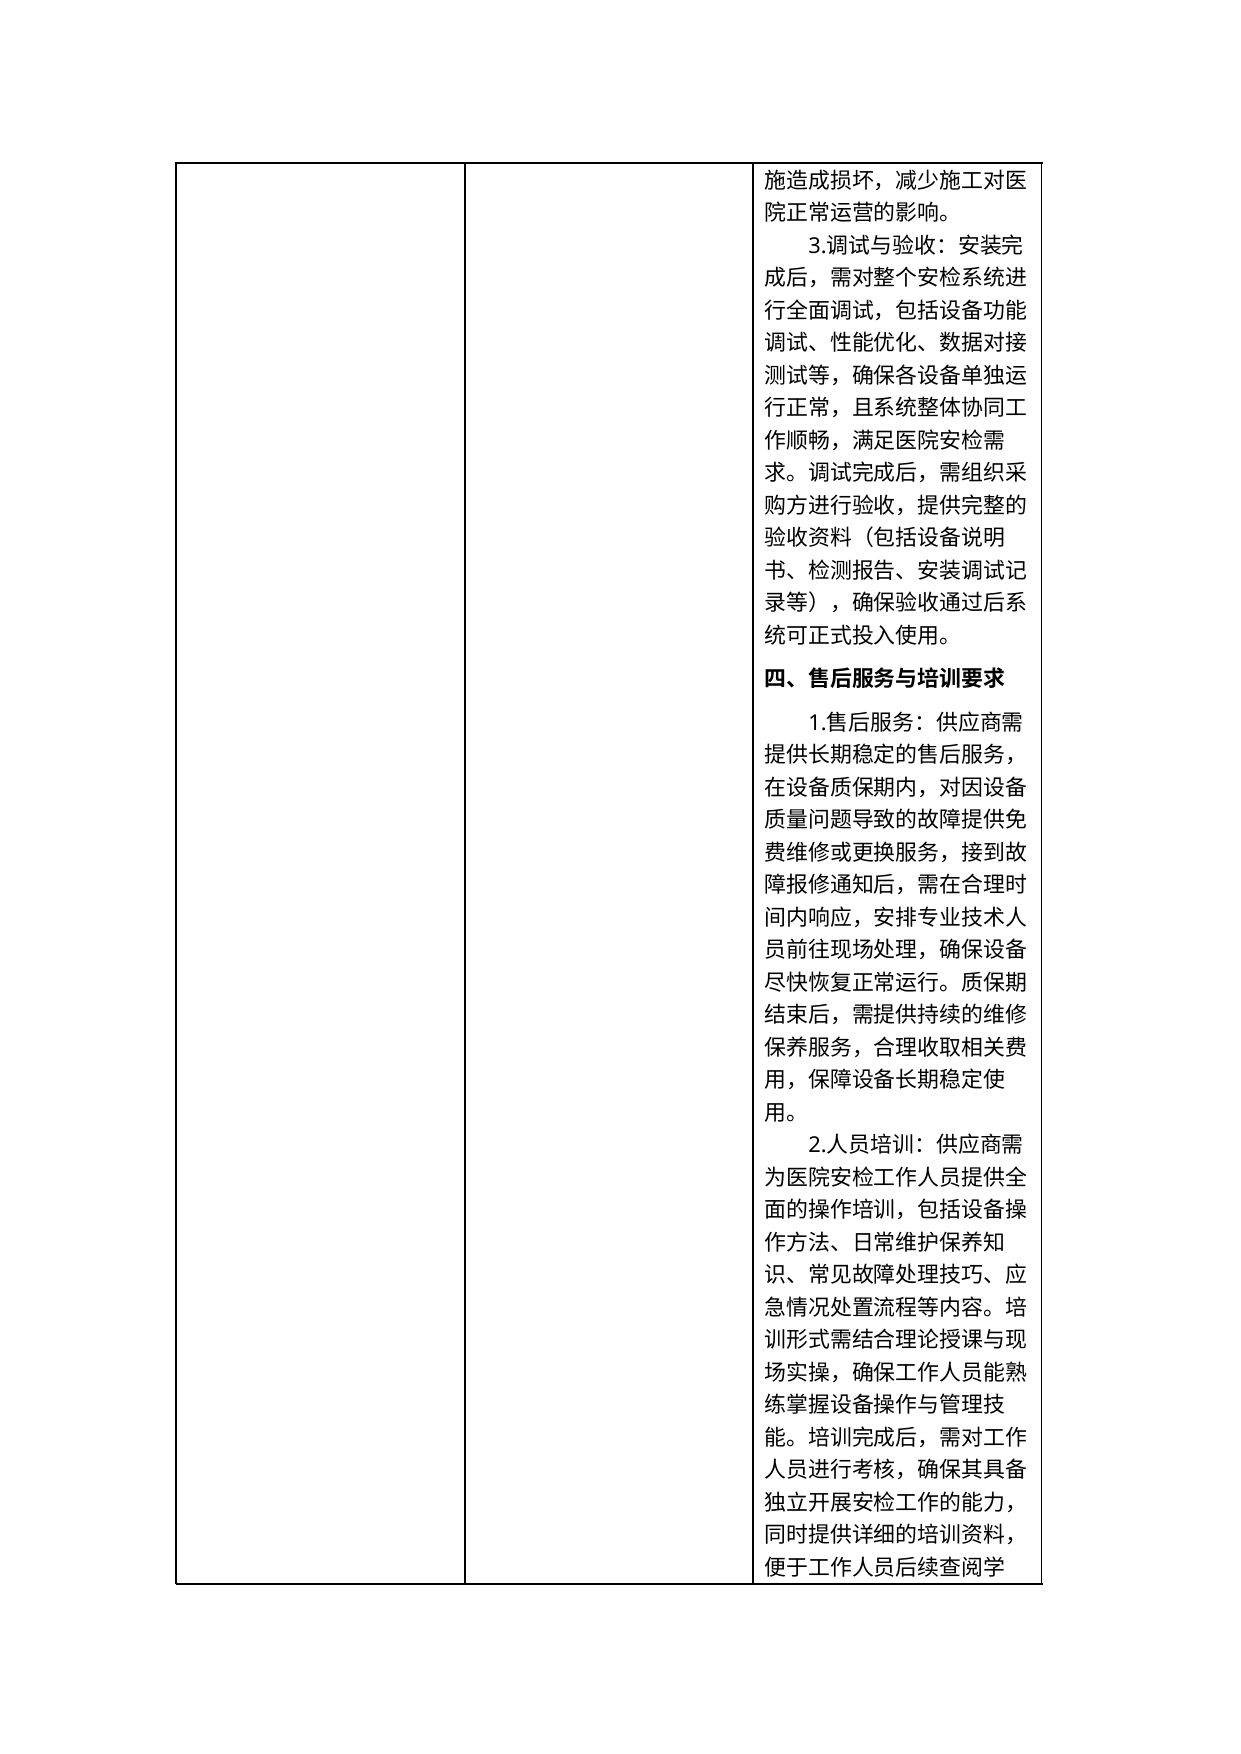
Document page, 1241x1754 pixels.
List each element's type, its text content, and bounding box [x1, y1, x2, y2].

table_cell 1 [177, 164, 464, 1583]
table_cell [466, 164, 752, 1583]
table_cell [754, 164, 1041, 1583]
